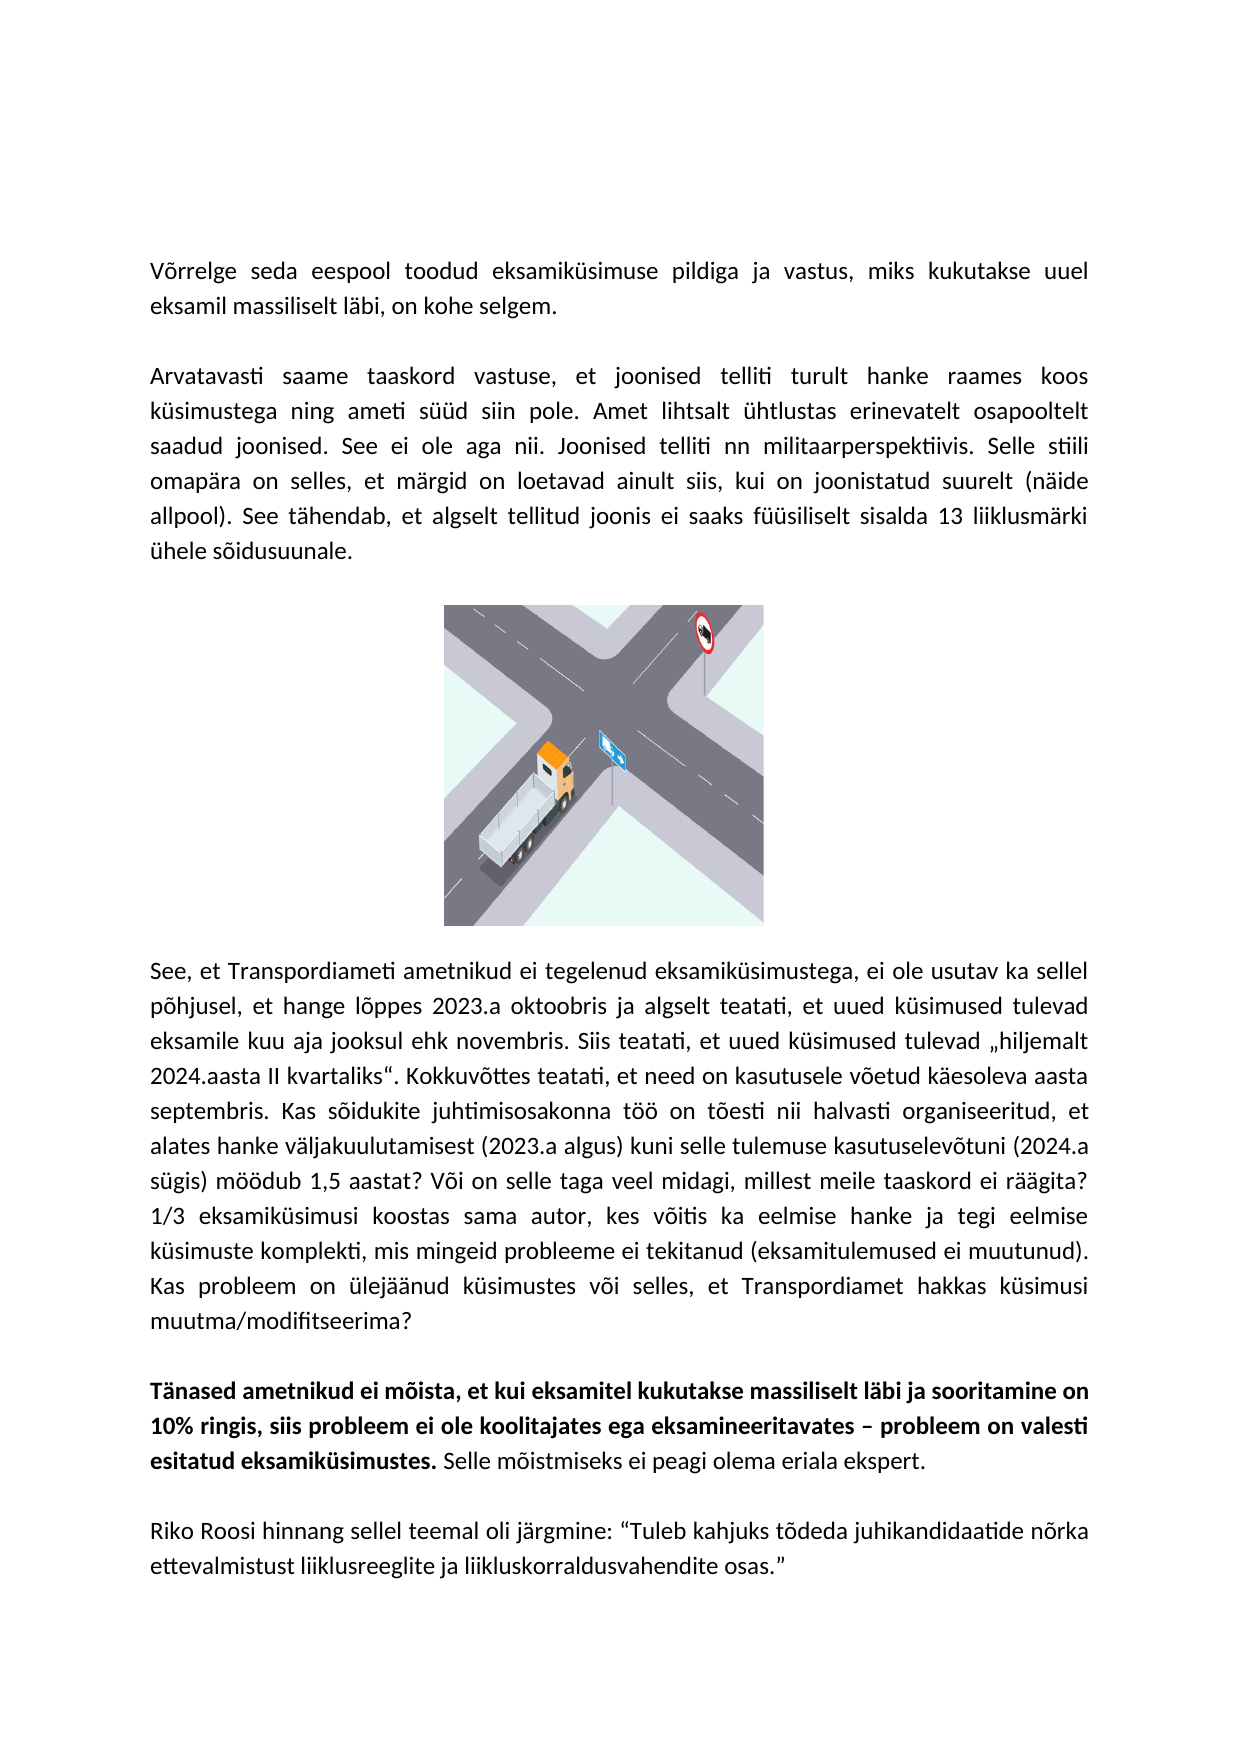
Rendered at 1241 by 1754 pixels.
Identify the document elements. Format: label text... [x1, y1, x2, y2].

text See, et Transpordiameti ametnikud ei tegelenud eksamiküsimustega, ei ole usutav ka sellel põhjusel, et hange lõppes 2023.a oktoobris ja algselt teatati, et uued küsimused tulevad eksamile kuu aja jooksul ehk novembris. Siis teatati, et uued küsimused tulevad „hiljemalt 2024.aasta II kvartaliks“. Kokkuvõttes teatati, et need on kasutusele võetud käesoleva aasta septembris. Kas sõidukite juhtimisosakonna töö on tõesti nii halvasti organiseeritud, et alates hanke väljakuulutamisest (2023.a algus) kuni selle tulemuse kasutuselevõtuni (2024.a sügis) möödub 1,5 aastat? Või on selle taga veel midagi, millest meile taaskord ei räägita? 1/3 eksamiküsimusi koostas sama autor, kes võitis ka eelmise hanke ja tegi eelmise küsimuste komplekti, mis mingeid probleeme ei tekitanud (eksamitulemused ei muutunud). Kas probleem on ülejäänud küsimustes või selles, et Transpordiamet hakkas küsimusi muutma/modifitseerima? [150, 955, 1090, 1336]
text Riko Roosi hinnang sellel teemal oli järgmine: “Tuleb kahjuks tõdeda juhikandidaatide nõrka ettevalmistust liiklusreeglite ja liikluskorraldusvahendite osas.” [150, 1515, 1090, 1581]
text Arvatavasti saame taaskord vastuse, et joonised telliti turult hanke raames koos küsimustega ning ameti süüd siin pole. Amet lihtsalt ühtlustas erinevatelt osapooltelt saadud joonised. See ei ole aga nii. Joonised telliti nn militaarperspektiivis. Selle stiili omapära on selles, et märgid on loetavad ainult siis, kui on joonistatud suurelt (näide allpool). See tähendab, et algselt tellitud joonis ei saaks füüsiliselt sisalda 13 liiklusmärki ühele sõidusuunale. [150, 360, 1090, 566]
text Tänased ametnikud ei mõista, et kui eksamitel kukutakse massiliselt läbi ja sooritamine on 10% ringis, siis probleem ei ole koolitajates ega eksamineeritavates – probleem on valesti esitatud eksamiküsimustes. Selle mõistmiseks ei peagi olema eriala ekspert. [150, 1375, 1090, 1476]
picture [442, 605, 764, 924]
text Võrrelge seda eespool toodud eksamiküsimuse pildiga ja vastus, miks kukutakse uuel eksamil massiliselt läbi, on kohe selgem. [150, 255, 1090, 321]
